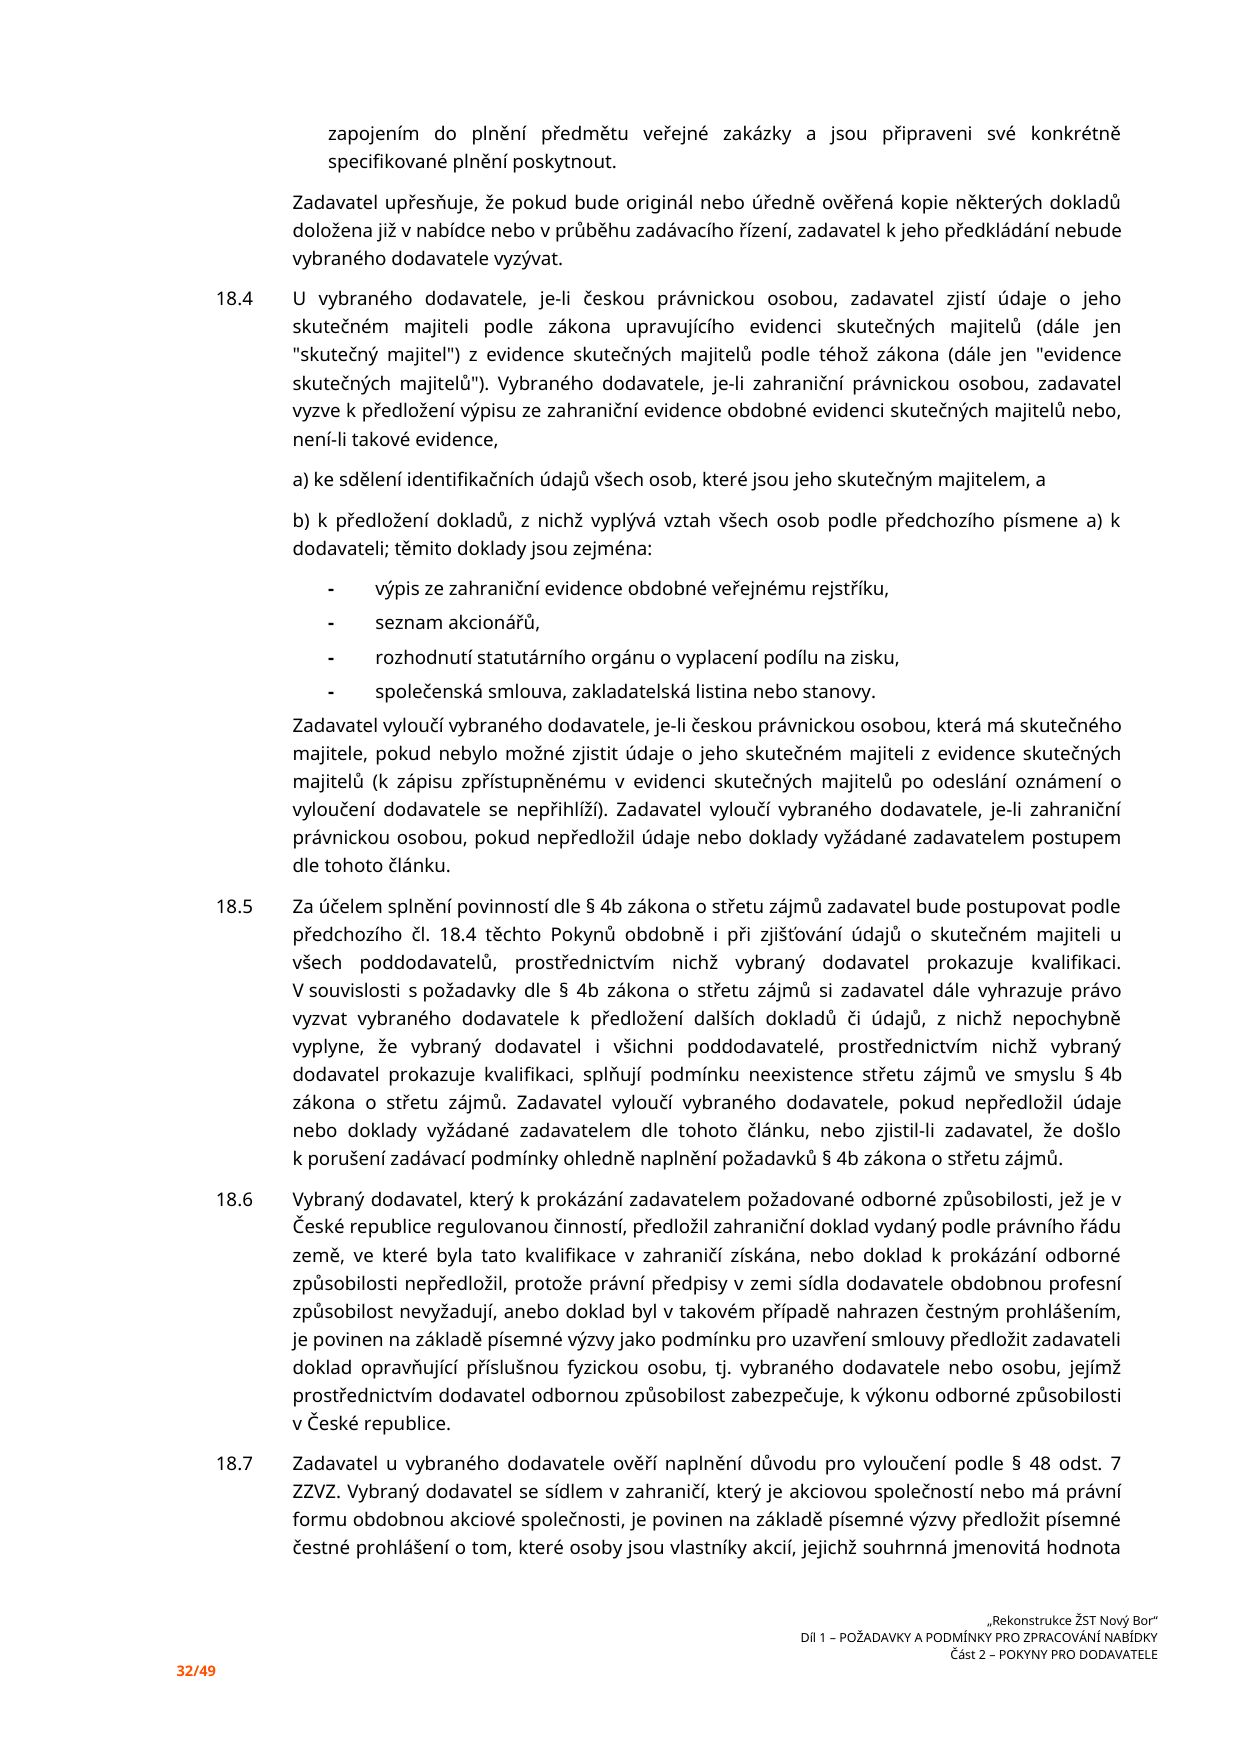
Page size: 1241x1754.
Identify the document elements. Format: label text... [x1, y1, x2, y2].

text U vybraného dodavatele, je-li českou právnickou osobou, zadavatel zjistí údaje o jeho skutečném majiteli podle zákona upravujícího evidenci skutečných majitelů (dále jen "skutečný majitel") z evidence skutečných majitelů podle téhož zákona (dále jen "evidence skutečných majitelů"). Vybraného dodavatele, je-li zahraniční právnickou osobou, zadavatel vyzve k předložení výpisu ze zahraniční evidence obdobné evidenci skutečných majitelů nebo, není-li takové evidence, [216, 286, 1122, 451]
text a) ke sdělení identifikačních údajů všech osob, které jsou jeho skutečným majitelem, a [292, 466, 1122, 492]
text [292, 121, 1122, 174]
text Zadavatel vyloučí vybraného dodavatele, je-li českou právnickou osobou, která má skutečného majitele, pokud nebylo možné zjistit údaje o jeho skutečném majiteli z evidence skutečných majitelů (k zápisu zpřístupněnému v evidenci skutečných majitelů po odeslání oznámení o vyloučení dodavatele se nepřihlíží). Zadavatel vyloučí vybraného dodavatele, je-li zahraniční právnickou osobou, pokud nepředložil údaje nebo doklady vyžádané zadavatelem postupem dle tohoto článku. [292, 712, 1122, 878]
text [216, 1451, 1122, 1560]
text b) k předložení dokladů, z nichž vyplývá vztah všech osob podle předchozího písmene a) k dodavateli; těmito doklady jsou zejména: [292, 507, 1122, 560]
text Zadavatel upřesňuje, že pokud bude originál nebo úředně ověřená kopie některých dokladů doložena již v nabídce nebo v průběhu zadávacího řízení, zadavatel k jeho předkládání nebude vybraného dodavatele vyzývat. [292, 189, 1122, 271]
text Za účelem splnění povinností dle § 4b zákona o střetu zájmů zadavatel bude postupovat podle předchozího čl. 18.4 těchto Pokynů obdobně i při zjišťování údajů o skutečném majiteli u všech poddodavatelů, prostřednictvím nichž vybraný dodavatel prokazuje kvalifikaci. V souvislosti s požadavky dle § 4b zákona o střetu zájmů si zadavatel dále vyhrazuje právo vyzvat vybraného dodavatele k předložení dalších dokladů či údajů, z nichž nepochybně vyplyne, že vybraný dodavatel i všichni poddodavatelé, prostřednictvím nichž vybraný dodavatel prokazuje kvalifikaci, splňují podmínku neexistence střetu zájmů ve smyslu § 4b zákona o střetu zájmů. Zadavatel vyloučí vybraného dodavatele, pokud nepředložil údaje nebo doklady vyžádané zadavatelem dle tohoto článku, nebo zjistil-li zadavatel, že došlo k porušení zadávací podmínky ohledně naplnění požadavků § 4b zákona o střetu zájmů. [216, 893, 1122, 1171]
text Vybraný dodavatel, který k prokázání zadavatelem požadované odborné způsobilosti, jež je v České republice regulovanou činností, předložil zahraniční doklad vydaný podle právního řádu země, ve které byla tato kvalifikace v zahraničí získána, nebo doklad k prokázání odborné způsobilosti nepředložil, protože právní předpisy v zemi sídla dodavatele obdobnou profesní způsobilost nevyžadují, anebo doklad byl v takovém případě nahrazen čestným prohlášením, je povinen na základě písemné výzvy jako podmínku pro uzavření smlouvy předložit zadavateli doklad opravňující příslušnou fyzickou osobu, tj. vybraného dodavatele nebo osobu, jejímž prostřednictvím dodavatel odbornou způsobilost zabezpečuje, k výkonu odborné způsobilosti v České republice. [216, 1186, 1122, 1436]
text společenská smlouva, zakladatelská listina nebo stanovy. [328, 678, 1122, 704]
text rozhodnutí statutárního orgánu o vyplacení podílu na zisku, [328, 644, 1122, 669]
text výpis ze zahraniční evidence obdobné veřejnému rejstříku, [328, 575, 1122, 601]
text seznam akcionářů, [328, 610, 1122, 635]
